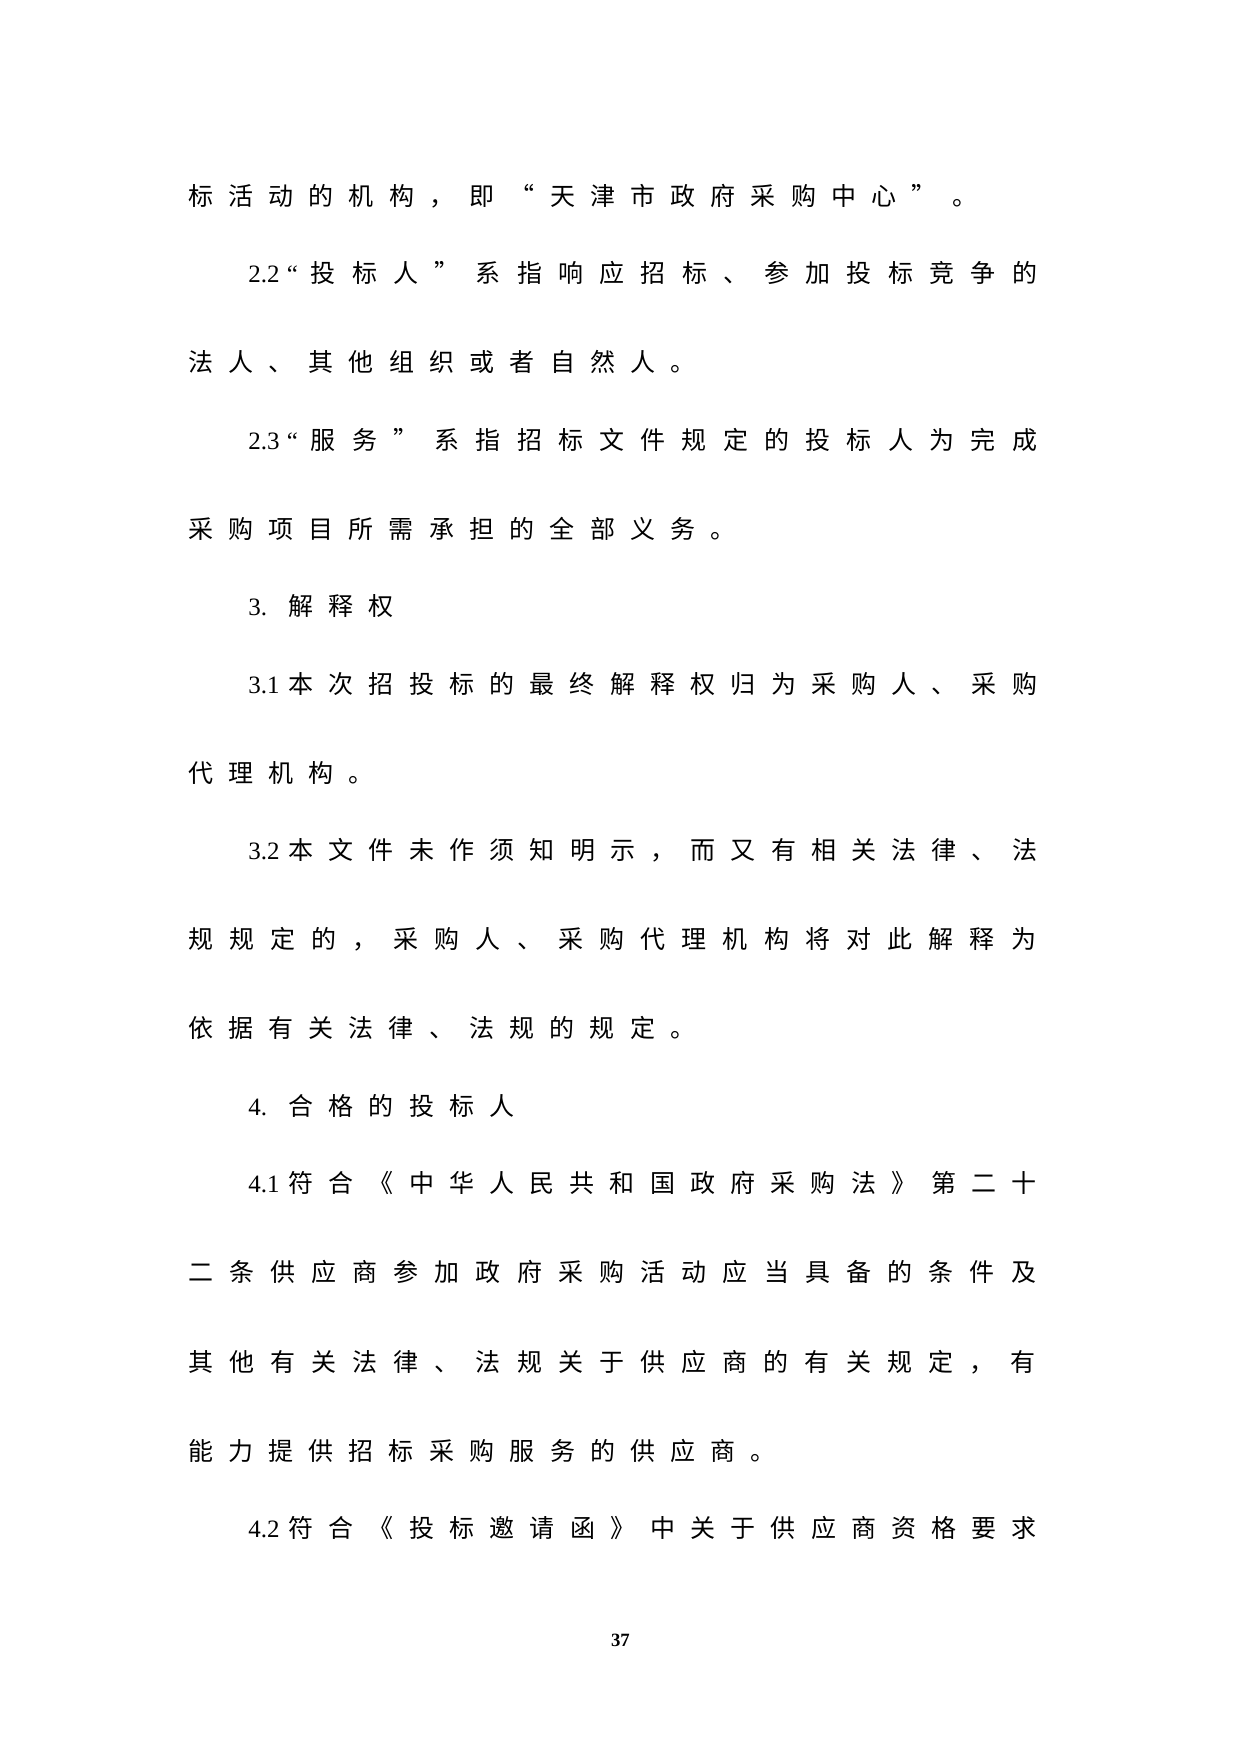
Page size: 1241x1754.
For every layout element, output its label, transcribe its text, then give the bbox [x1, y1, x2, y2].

text 2.3 “服务”系指招标文件规定的投标人为完成采购项目所需承担的全部义务。 [188, 408, 1052, 557]
text 3. 解释权 [188, 575, 1052, 634]
text 4.1 符合《中华人民共和国政府采购法》第二十二条供应商参加政府采购活动应当具备的条件及其他有关法律、法规关于供应商的有关规定，有能力提供招标采购服务的供应商。 [188, 1152, 1052, 1479]
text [188, 1497, 1052, 1556]
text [188, 164, 1052, 224]
text 2.2 “投标人”系指响应招标、参加投标竞争的法人、其他组织或者自然人。 [188, 242, 1052, 390]
text 3.2 本文件未作须知明示，而又有相关法律、法规规定的，采购人、采购代理机构将对此解释为依据有关法律、法规的规定。 [188, 819, 1052, 1057]
text 3.1 本次招投标的最终解释权归为采购人、采购代理机构。 [188, 653, 1052, 801]
text 4. 合格的投标人 [188, 1075, 1052, 1134]
